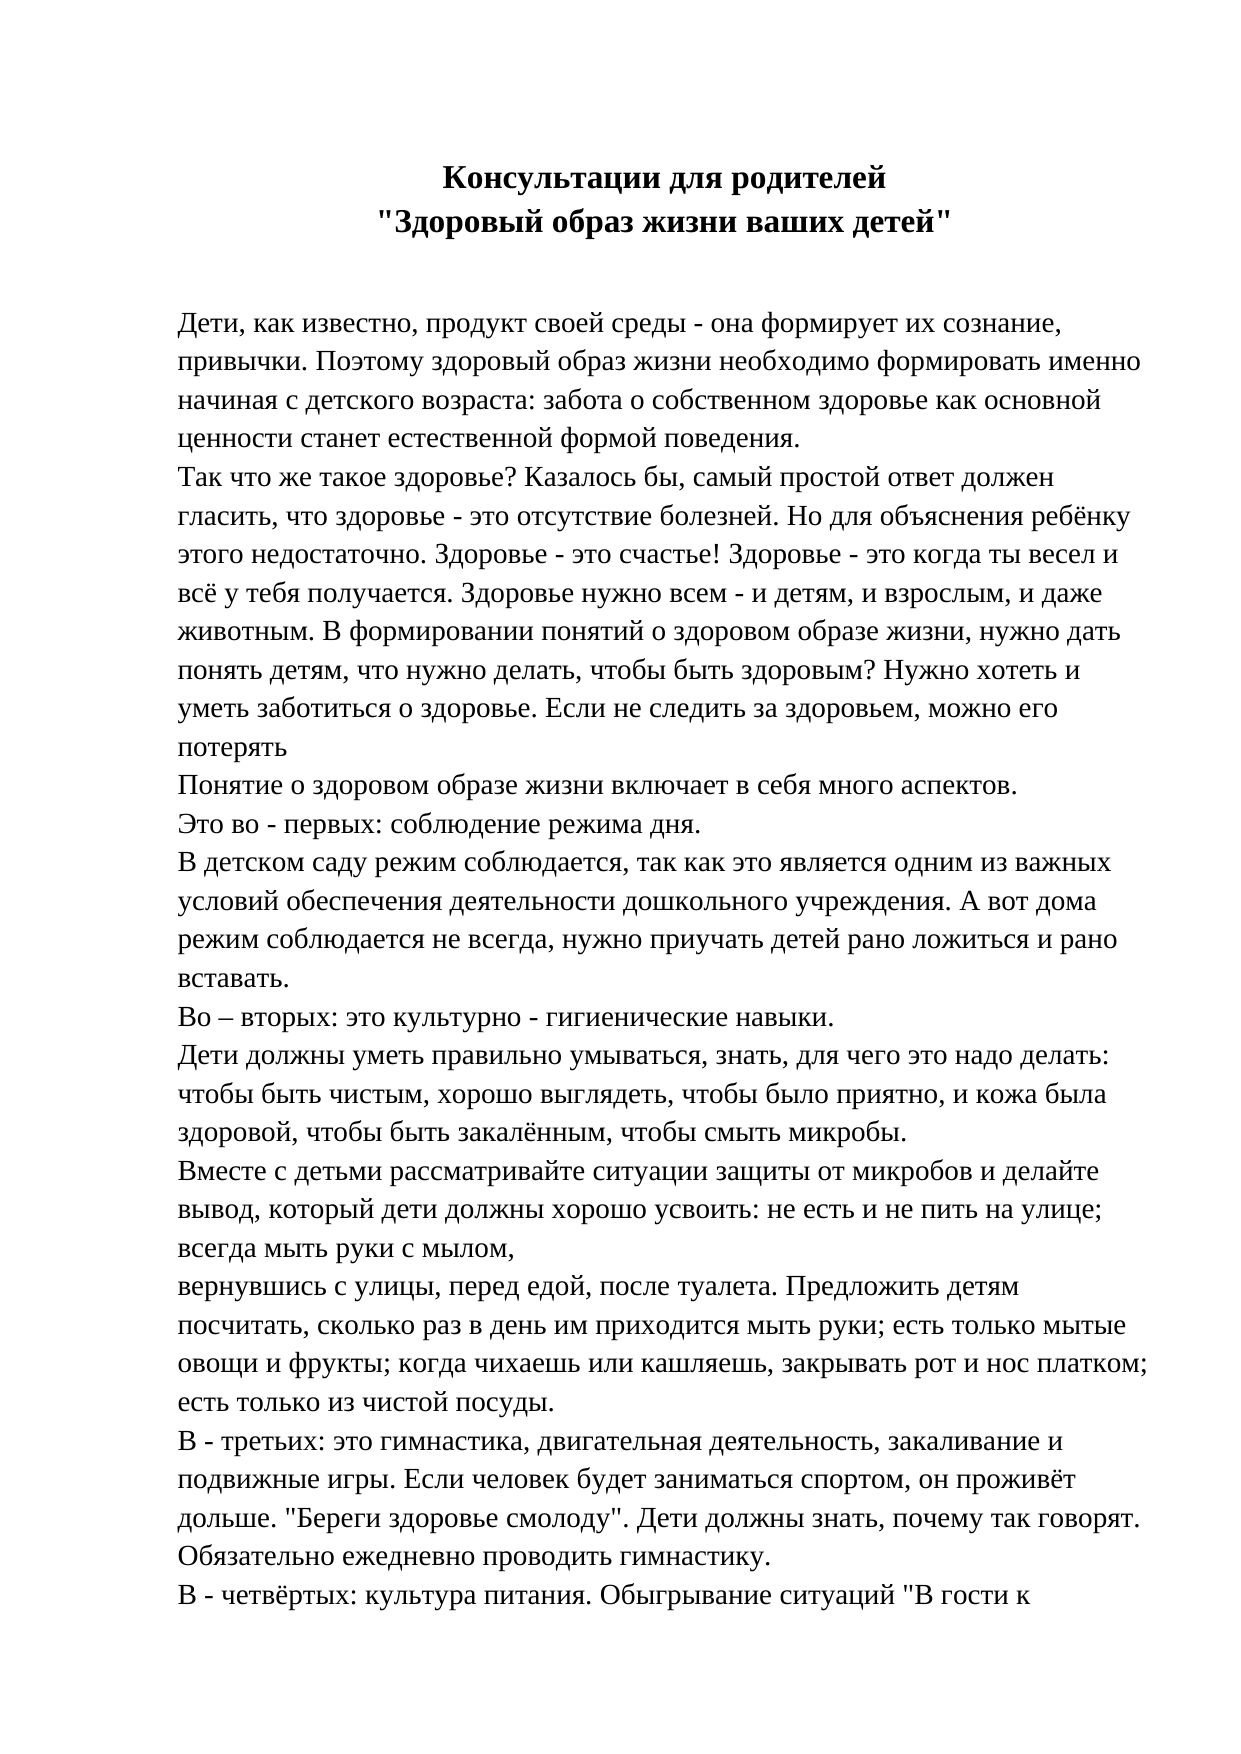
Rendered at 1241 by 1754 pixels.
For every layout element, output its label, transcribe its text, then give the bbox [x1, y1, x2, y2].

text Консультации для родителей "Здоровый образ жизни ваших детей" [177, 118, 1152, 240]
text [177, 266, 1152, 1610]
